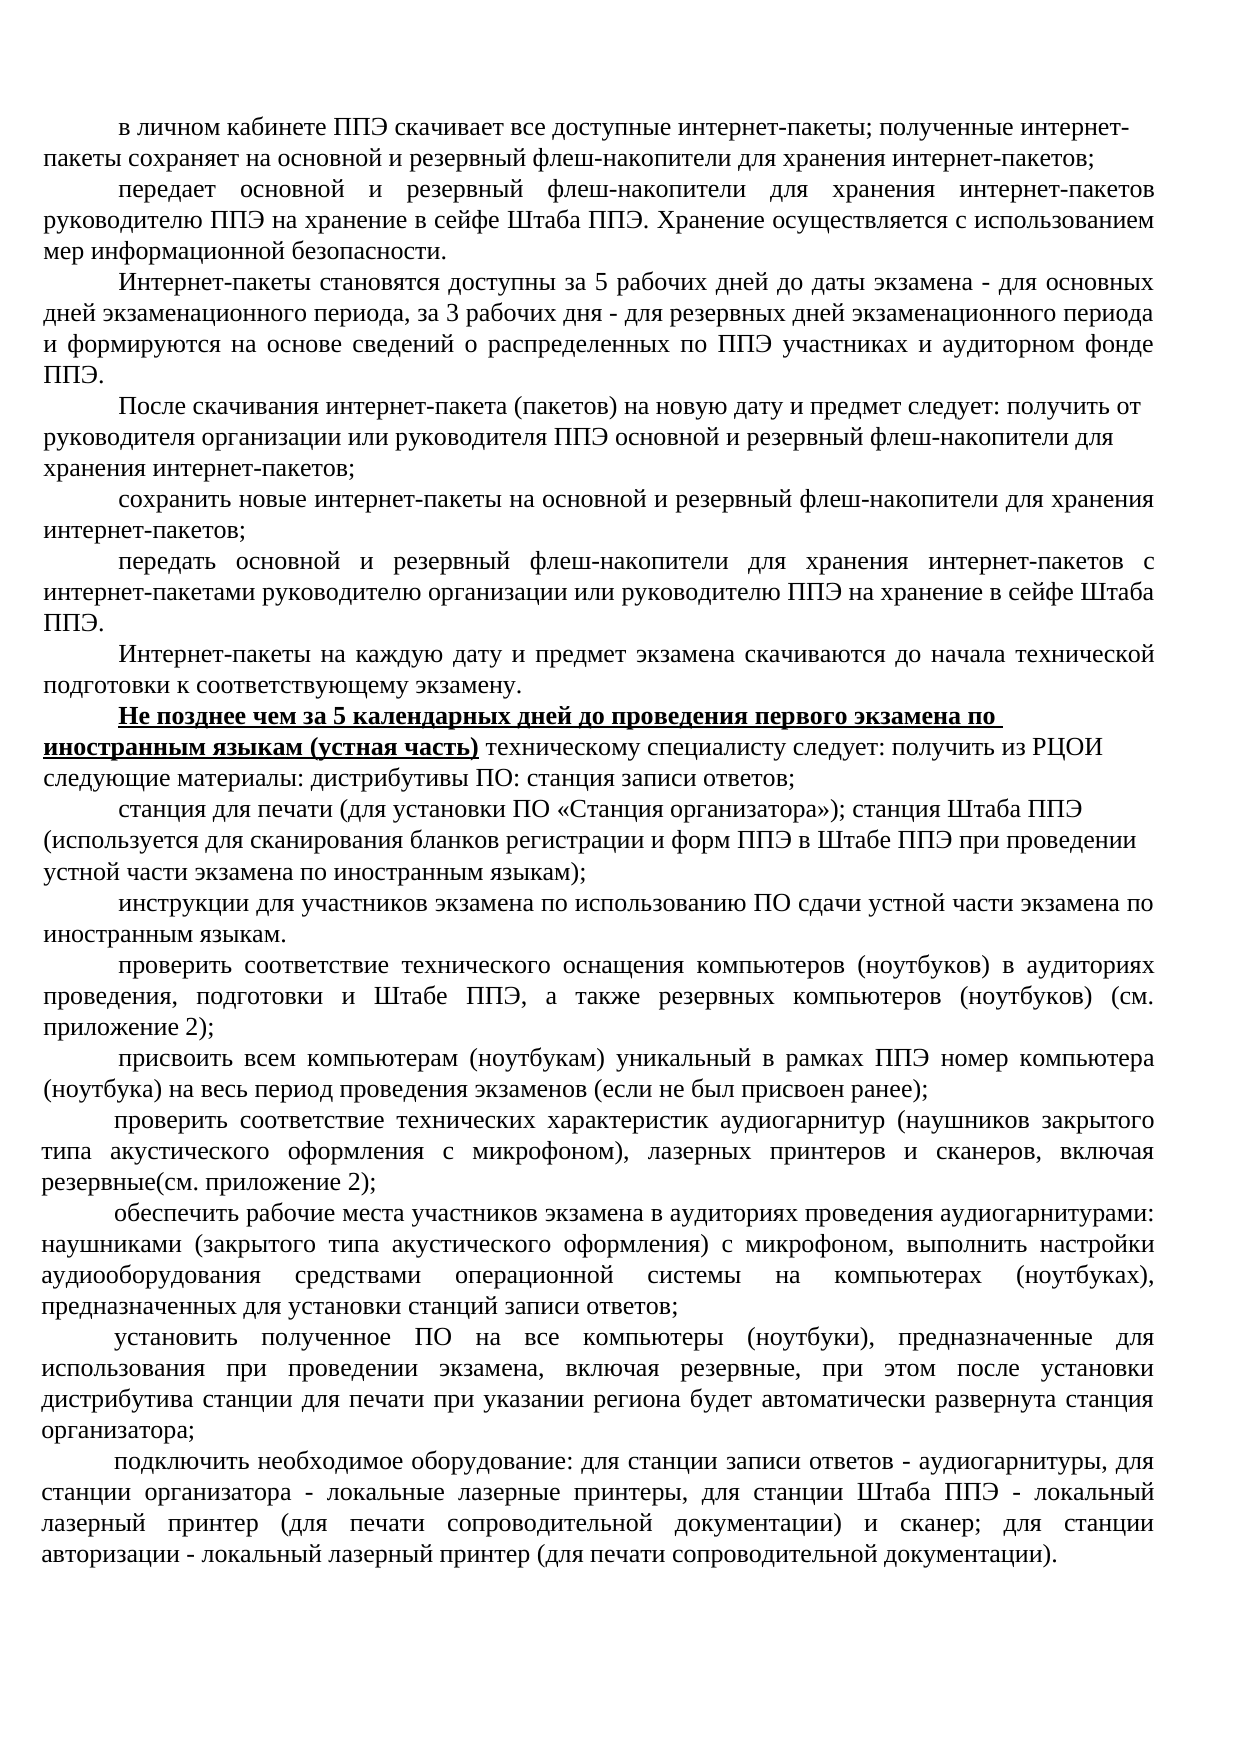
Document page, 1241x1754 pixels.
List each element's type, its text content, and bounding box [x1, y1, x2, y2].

text Интернет-пакеты становятся доступны за 5 рабочих дней до даты экзамена - для основных дней экзаменационного периода, за 3 рабочих дня - для резервных дней экзаменационного периода и формируются на основе сведений о распределенных по ППЭ участниках и аудиторном фонде ППЭ. [43, 265, 1156, 389]
text передает основной и резервный флеш-накопители для хранения интернет-пакетов руководителю ППЭ на хранение в сейфе Штаба ППЭ. Хранение осуществляется с использованием мер информационной безопасности. [43, 172, 1156, 265]
text проверить соответствие технических характеристик аудиогарнитур (наушников закрытого типа акустического оформления с микрофоном), лазерных принтеров и сканеров, включая резервные(см. приложение 2); [41, 1103, 1156, 1197]
text передать основной и резервный флеш-накопители для хранения интернет-пакетов с интернет-пакетами руководителю организации или руководителю ППЭ на хранение в сейфе Штаба ППЭ. [43, 545, 1156, 638]
text Не позднее чем за 5 календарных дней до проведения первого экзамена по иностранным языкам (устная часть) техническому специалисту следует: получить из РЦОИ следующие материалы: дистрибутивы ПО: станция записи ответов; [43, 700, 1156, 793]
text установить полученное ПО на все компьютеры (ноутбуки), предназначенные для использования при проведении экзамена, включая резервные, при этом после установки дистрибутива станции для печати при указании региона будет автоматически развернута станция организатора; [41, 1321, 1156, 1445]
text После скачивания интернет-пакета (пакетов) на новую дату и предмет следует: получить от руководителя организации или руководителя ППЭ основной и резервный флеш-накопители для хранения интернет-пакетов; [43, 389, 1156, 483]
text станция для печати (для установки ПО «Станция организатора»); станция Штаба ППЭ (используется для сканирования бланков регистрации и форм ППЭ в Штабе ППЭ при проведении устной части экзамена по иностранным языкам); [43, 793, 1156, 886]
text проверить соответствие технического оснащения компьютеров (ноутбуков) в аудиториях проведения, подготовки и Штабе ППЭ, а также резервных компьютеров (ноутбуков) (см. приложение 2); [43, 948, 1156, 1041]
text обеспечить рабочие места участников экзамена в аудиториях проведения аудиогарнитурами: наушниками (закрытого типа акустического оформления) с микрофоном, выполнить настройки аудиооборудования средствами операционной системы на компьютерах (ноутбуках), предназначенных для установки станций записи ответов; [41, 1197, 1156, 1321]
text подключить необходимое оборудование: для станции записи ответов - аудиогарнитуры, для станции организатора - локальные лазерные принтеры, для станции Штаба ППЭ - локальный лазерный принтер (для печати сопроводительной документации) и сканер; для станции авторизации - локальный лазерный принтер (для печати сопроводительной документации). [41, 1445, 1156, 1569]
text сохранить новые интернет-пакеты на основной и резервный флеш-накопители для хранения интернет-пакетов; [43, 483, 1156, 545]
text присвоить всем компьютерам (ноутбукам) уникальный в рамках ППЭ номер компьютера (ноутбука) на весь период проведения экзаменов (если не был присвоен ранее); [43, 1041, 1156, 1103]
text в личном кабинете ППЭ скачивает все доступные интернет-пакеты; полученные интернет-пакеты сохраняет на основной и резервный флеш-накопители для хранения интернет-пакетов; [43, 110, 1156, 172]
text инструкции для участников экзамена по использованию ПО сдачи устной части экзамена по иностранным языкам. [43, 886, 1156, 948]
text Интернет-пакеты на каждую дату и предмет экзамена скачиваются до начала технической подготовки к соответствующему экзамену. [43, 638, 1156, 700]
